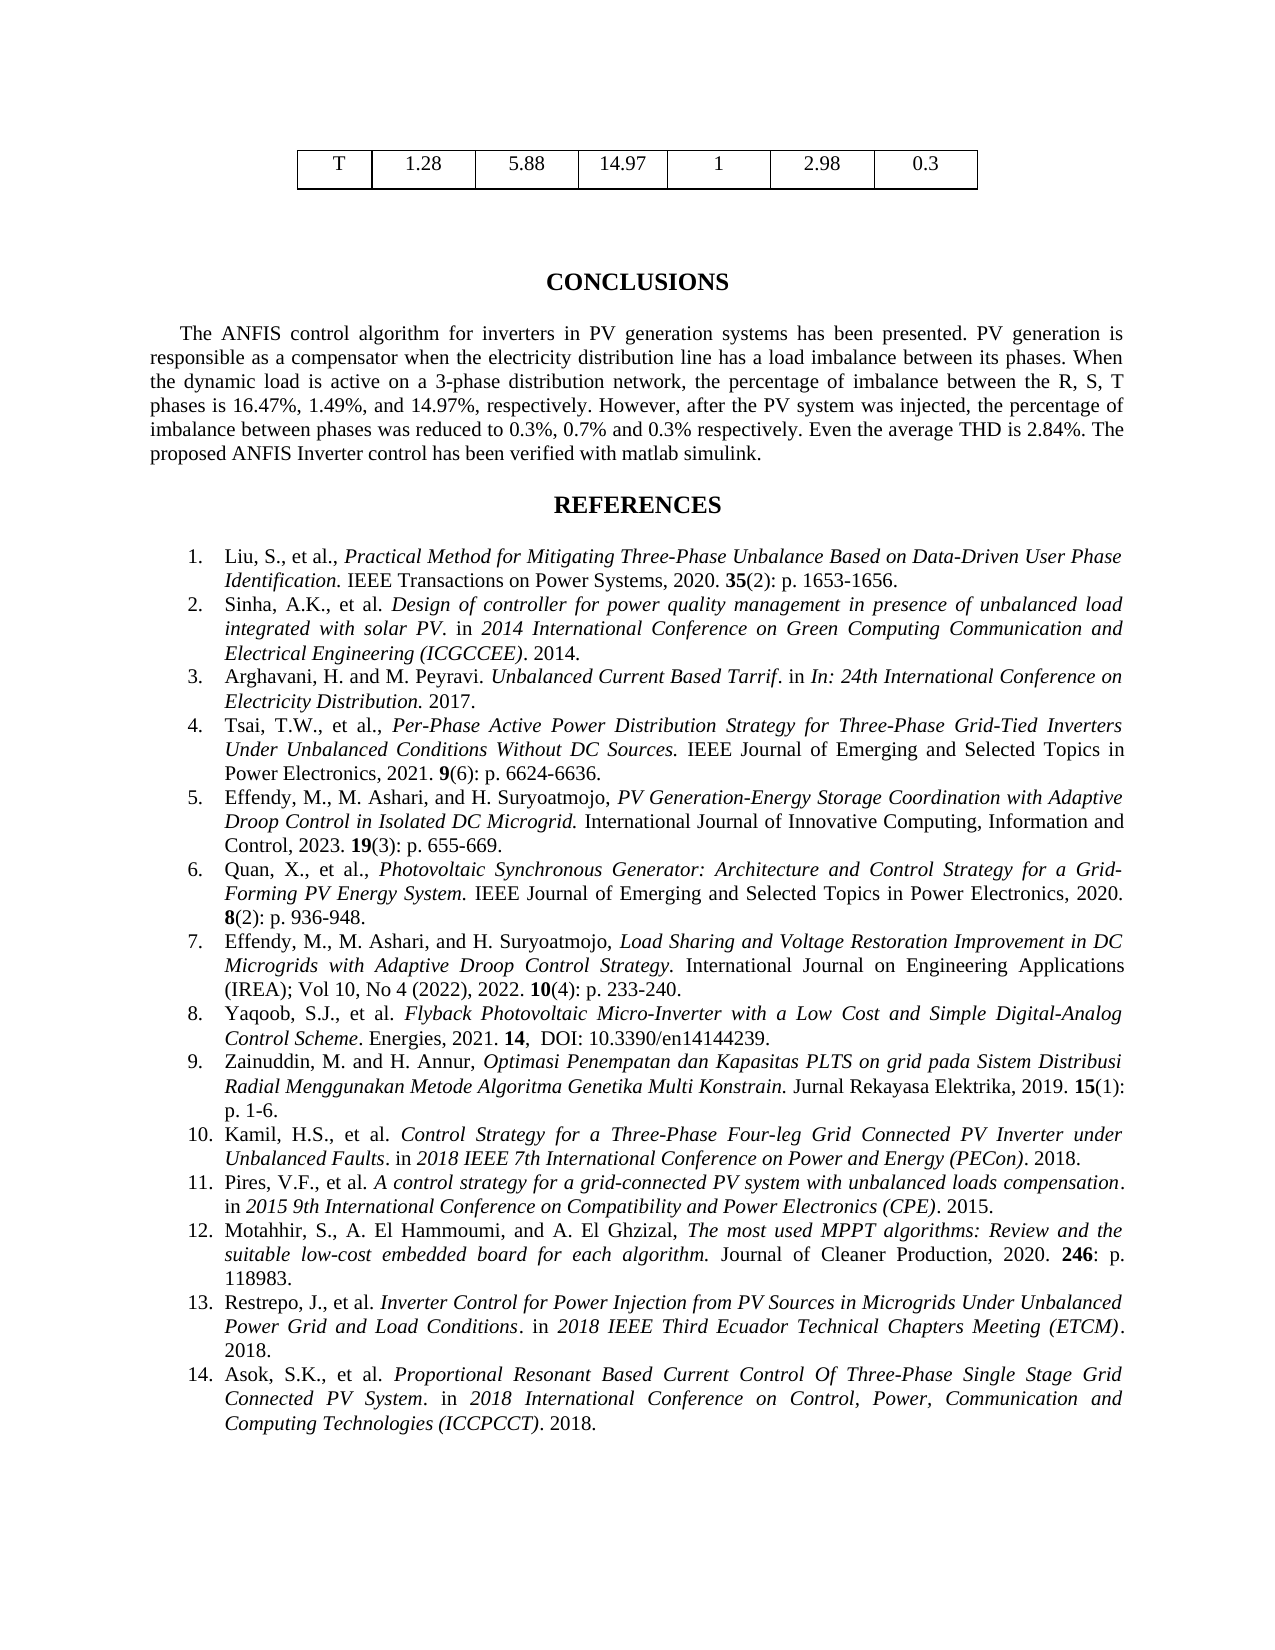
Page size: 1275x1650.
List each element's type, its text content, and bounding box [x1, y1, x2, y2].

table_cell 1.28 [373, 151, 475, 188]
subtitle References [150, 490, 1125, 519]
table_cell 0.3 [875, 151, 977, 188]
list The ANFIS control algorithm for inverters in PV generation systems has been presented. PV generation is responsible as a compensator when the electricity distribution line has a load imbalance between its phases. When the dynamic load is active on a 3-phase distribution network, the percentage of imbalance between the R, S, T phases is 16.47%, 1.49%, and 14.97%, respectively. However, after the PV system was injected, the percentage of imbalance between phases was reduced to 0.3%, 0.7% and 0.3% respectively. Even the average THD is 2.84%. The proposed ANFIS Inverter control has been verified with matlab simulink. [150, 321, 1125, 465]
table_cell T [298, 151, 371, 188]
text 12. Motahhir, S., A. El Hammoumi, and A. El Ghzizal, The most used MPPT algorithms: Review and the suitable low-cost embedded board for each algorithm. Journal of Cleaner Production, 2020. 246: p. 118983. [187, 1218, 1125, 1290]
text 14. Asok, S.K., et al. Proportional Resonant Based Current Control Of Three-Phase Single Stage Grid Connected PV System. in 2018 International Conference on Control, Power, Communication and Computing Technologies (ICCPCCT). 2018. [187, 1362, 1125, 1434]
text 13. Restrepo, J., et al. Inverter Control for Power Injection from PV Sources in Microgrids Under Unbalanced Power Grid and Load Conditions. in 2018 IEEE Third Ecuador Technical Chapters Meeting (ETCM). 2018. [187, 1290, 1125, 1362]
table_cell 5.88 [476, 151, 578, 188]
text 2. Sinha, A.K., et al. Design of controller for power quality management in presence of unbalanced load integrated with solar PV. in 2014 International Conference on Green Computing Communication and Electrical Engineering (ICGCCEE). 2014. [187, 592, 1125, 664]
table_cell 1 [668, 151, 770, 188]
text 1. Liu, S., et al., Practical Method for Mitigating Three-Phase Unbalance Based on Data-Driven User Phase Identification. IEEE Transactions on Power Systems, 2020. 35(2): p. 1653-1656. [187, 544, 1125, 592]
text 9. Zainuddin, M. and H. Annur, Optimasi Penempatan dan Kapasitas PLTS on grid pada Sistem Distribusi Radial Menggunakan Metode Algoritma Genetika Multi Konstrain. Jurnal Rekayasa Elektrika, 2019. 15(1): p. 1-6. [187, 1049, 1125, 1122]
text 6. Quan, X., et al., Photovoltaic Synchronous Generator: Architecture and Control Strategy for a Grid-Forming PV Energy System. IEEE Journal of Emerging and Selected Topics in Power Electronics, 2020. 8(2): p. 936-948. [187, 857, 1125, 929]
table_cell 14.97 [579, 151, 667, 188]
text 10. Kamil, H.S., et al. Control Strategy for a Three-Phase Four-leg Grid Connected PV Inverter under Unbalanced Faults. in 2018 IEEE 7th International Conference on Power and Energy (PECon). 2018. [187, 1122, 1125, 1170]
text 7. Effendy, M., M. Ashari, and H. Suryoatmojo, Load Sharing and Voltage Restoration Improvement in DC Microgrids with Adaptive Droop Control Strategy. International Journal on Engineering Applications (IREA); Vol 10, No 4 (2022), 2022. 10(4): p. 233-240. [187, 929, 1125, 1001]
text 5. Effendy, M., M. Ashari, and H. Suryoatmojo, PV Generation-Energy Storage Coordination with Adaptive Droop Control in Isolated DC Microgrid. International Journal of Innovative Computing, Information and Control, 2023. 19(3): p. 655-669. [187, 785, 1125, 857]
subtitle CONCLUSIONS [150, 267, 1125, 296]
text 11. Pires, V.F., et al. A control strategy for a grid-connected PV system with unbalanced loads compensation. in 2015 9th International Conference on Compatibility and Power Electronics (CPE). 2015. [187, 1170, 1125, 1218]
table_cell 2.98 [771, 151, 874, 188]
text 3. Arghavani, H. and M. Peyravi. Unbalanced Current Based Tarrif. in In: 24th International Conference on Electricity Distribution. 2017. [187, 664, 1125, 713]
text 4. Tsai, T.W., et al., Per-Phase Active Power Distribution Strategy for Three-Phase Grid-Tied Inverters Under Unbalanced Conditions Without DC Sources. IEEE Journal of Emerging and Selected Topics in Power Electronics, 2021. 9(6): p. 6624-6636. [187, 713, 1125, 785]
text 8. Yaqoob, S.J., et al. Flyback Photovoltaic Micro-Inverter with a Low Cost and Simple Digital-Analog Control Scheme. Energies, 2021. 14, DOI: 10.3390/en14144239. [187, 1001, 1125, 1049]
